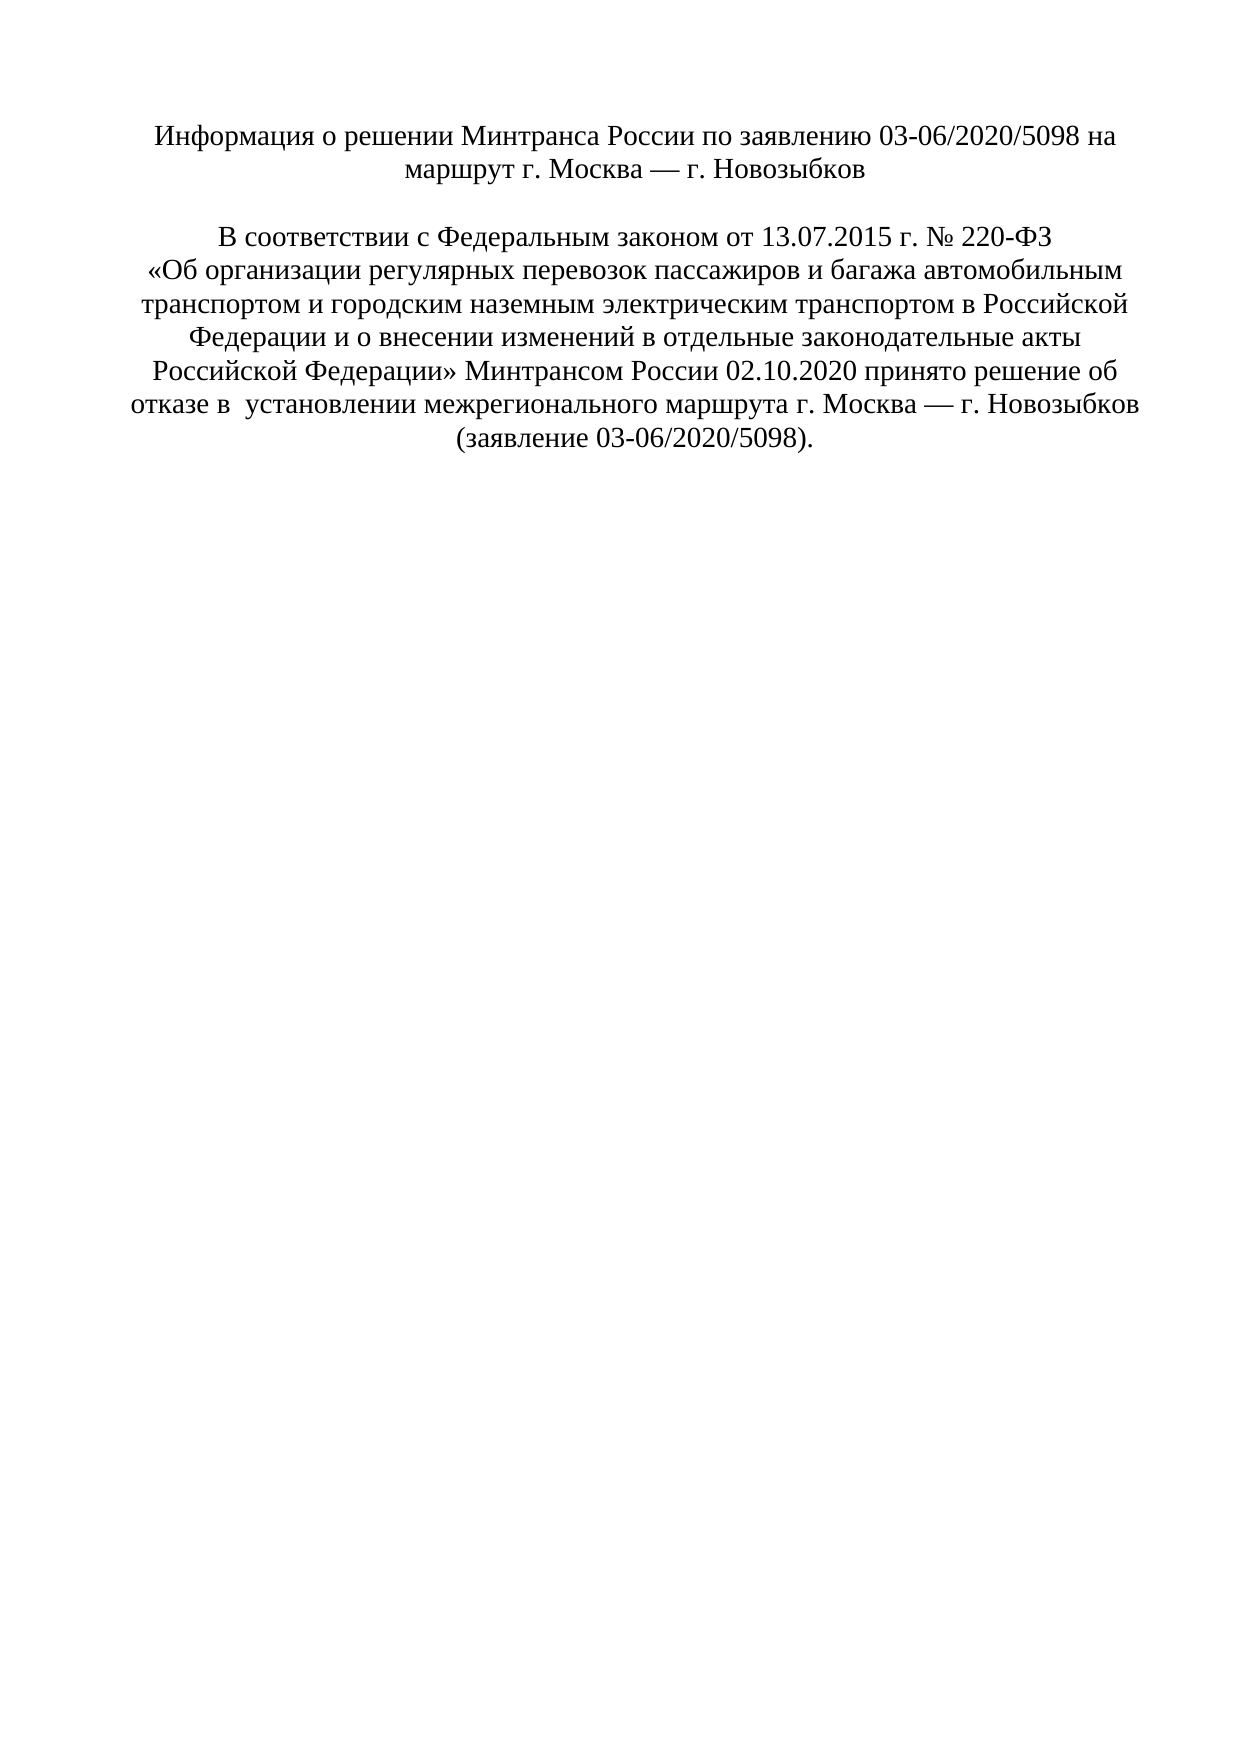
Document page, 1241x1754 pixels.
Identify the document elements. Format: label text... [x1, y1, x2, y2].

text В соответствии с Федеральным законом от 13.07.2015 г. № 220-ФЗ «Об организации регулярных перевозок пассажиров и багажа автомобильным транспортом и городским наземным электрическим транспортом в Российской Федерации и о внесении изменений в отдельные законодательные акты Российской Федерации» Минтрансом России 02.10.2020 принято решение об отказе в установлении межрегионального маршрута г. Москва — г. Новозыбков (заявление 03-06/2020/5098). [118, 219, 1152, 453]
text Информация о решении Минтранса России по заявлению 03-06/2020/5098 на маршрут г. Москва — г. Новозыбков [118, 118, 1152, 185]
